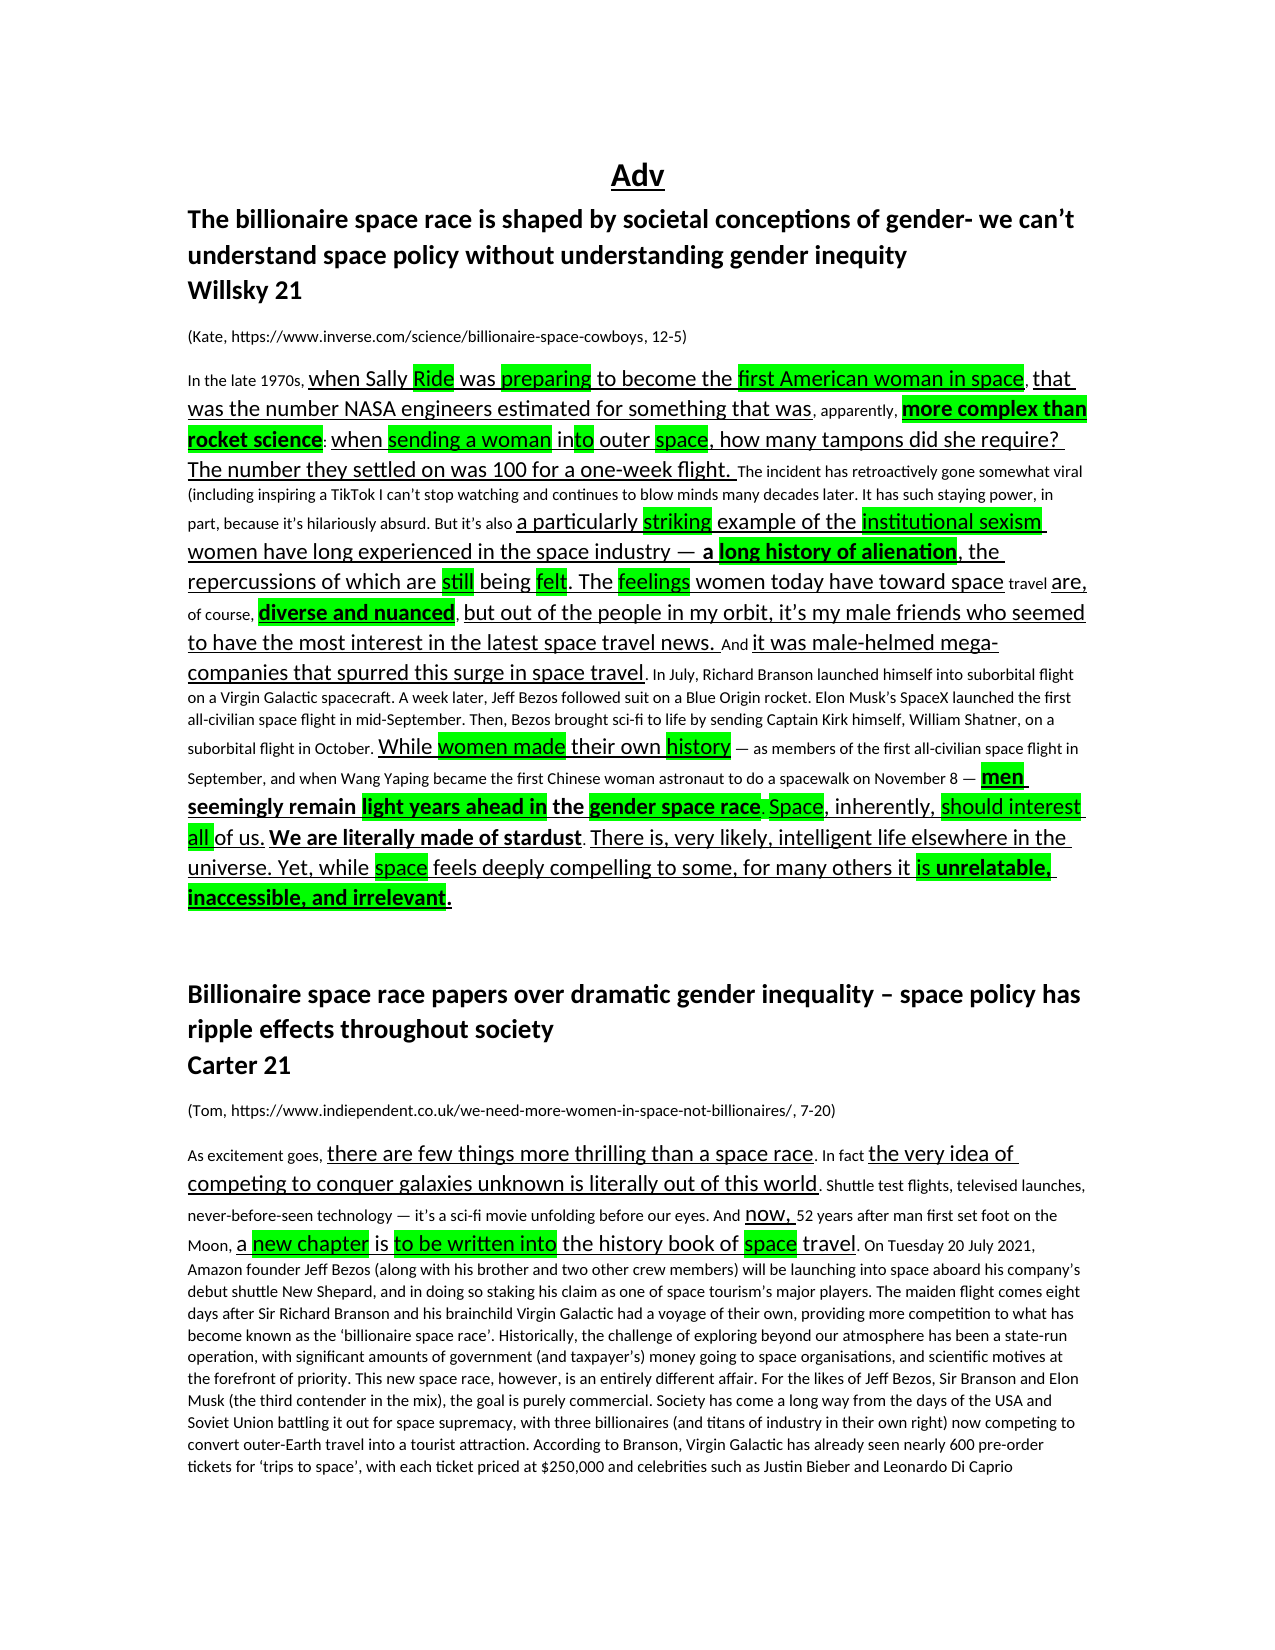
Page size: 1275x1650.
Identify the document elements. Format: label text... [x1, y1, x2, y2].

subtitle Billionaire space race papers over dramatic gender inequality – space policy has ripple effects throughout society [187, 977, 1087, 1046]
text Carter 21 [187, 1048, 1087, 1081]
subtitle Adv [187, 154, 1087, 195]
text (Tom, https://www.indiependent.co.uk/we-need-more-women-in-space-not-billionaires/, 7-20) [187, 1100, 1087, 1121]
text Willsky 21 [187, 273, 1087, 307]
text (Kate, https://www.inverse.com/science/billionaire-space-cowboys, 12-5) [187, 326, 1087, 346]
subtitle The billionaire space race is shaped by societal conceptions of gender- we can’t understand space policy without understanding gender inequity [187, 202, 1087, 271]
text In the late 1970s, when Sally Ride was preparing to become the first American woman in space, that was the number NASA engineers estimated for something that was, apparently, more complex than rocket science: when sending a woman into outer space, how many tampons did she require? The number they settled on was 100 for a one-week flight. The incident has retroactively gone somewhat viral (including inspiring a TikTok I can’t stop watching and continues to blow minds many decades later. It has such staying power, in part, because it’s hilariously absurd. But it’s also a particularly striking example of the institutional sexism women have long experienced in the space industry — a long history of alienation, the repercussions of which are still being felt. The feelings women today have toward space travel are, of course, diverse and nuanced, but out of the people in my orbit, it’s my male friends who seemed to have the most interest in the latest space travel news. And it was male-helmed mega-companies that spurred this surge in space travel. In July, Richard Branson launched himself into suborbital flight on a Virgin Galactic spacecraft. A week later, Jeff Bezos followed suit on a Blue Origin rocket. Elon Musk’s SpaceX launched the first all-civilian space flight in mid-September. Then, Bezos brought sci-fi to life by sending Captain Kirk himself, William Shatner, on a suborbital flight in October. While women made their own history — as members of the first all-civilian space flight in September, and when Wang Yaping became the first Chinese woman astronaut to do a spacewalk on November 8 — men seemingly remain light years ahead in the gender space race. Space, inherently, should interest all of us. We are literally made of stardust. There is, very likely, intelligent life elsewhere in the universe. Yet, while space feels deeply compelling to some, for many others it is unrelatable, inaccessible, and irrelevant. [187, 364, 1087, 911]
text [187, 1139, 1087, 1476]
